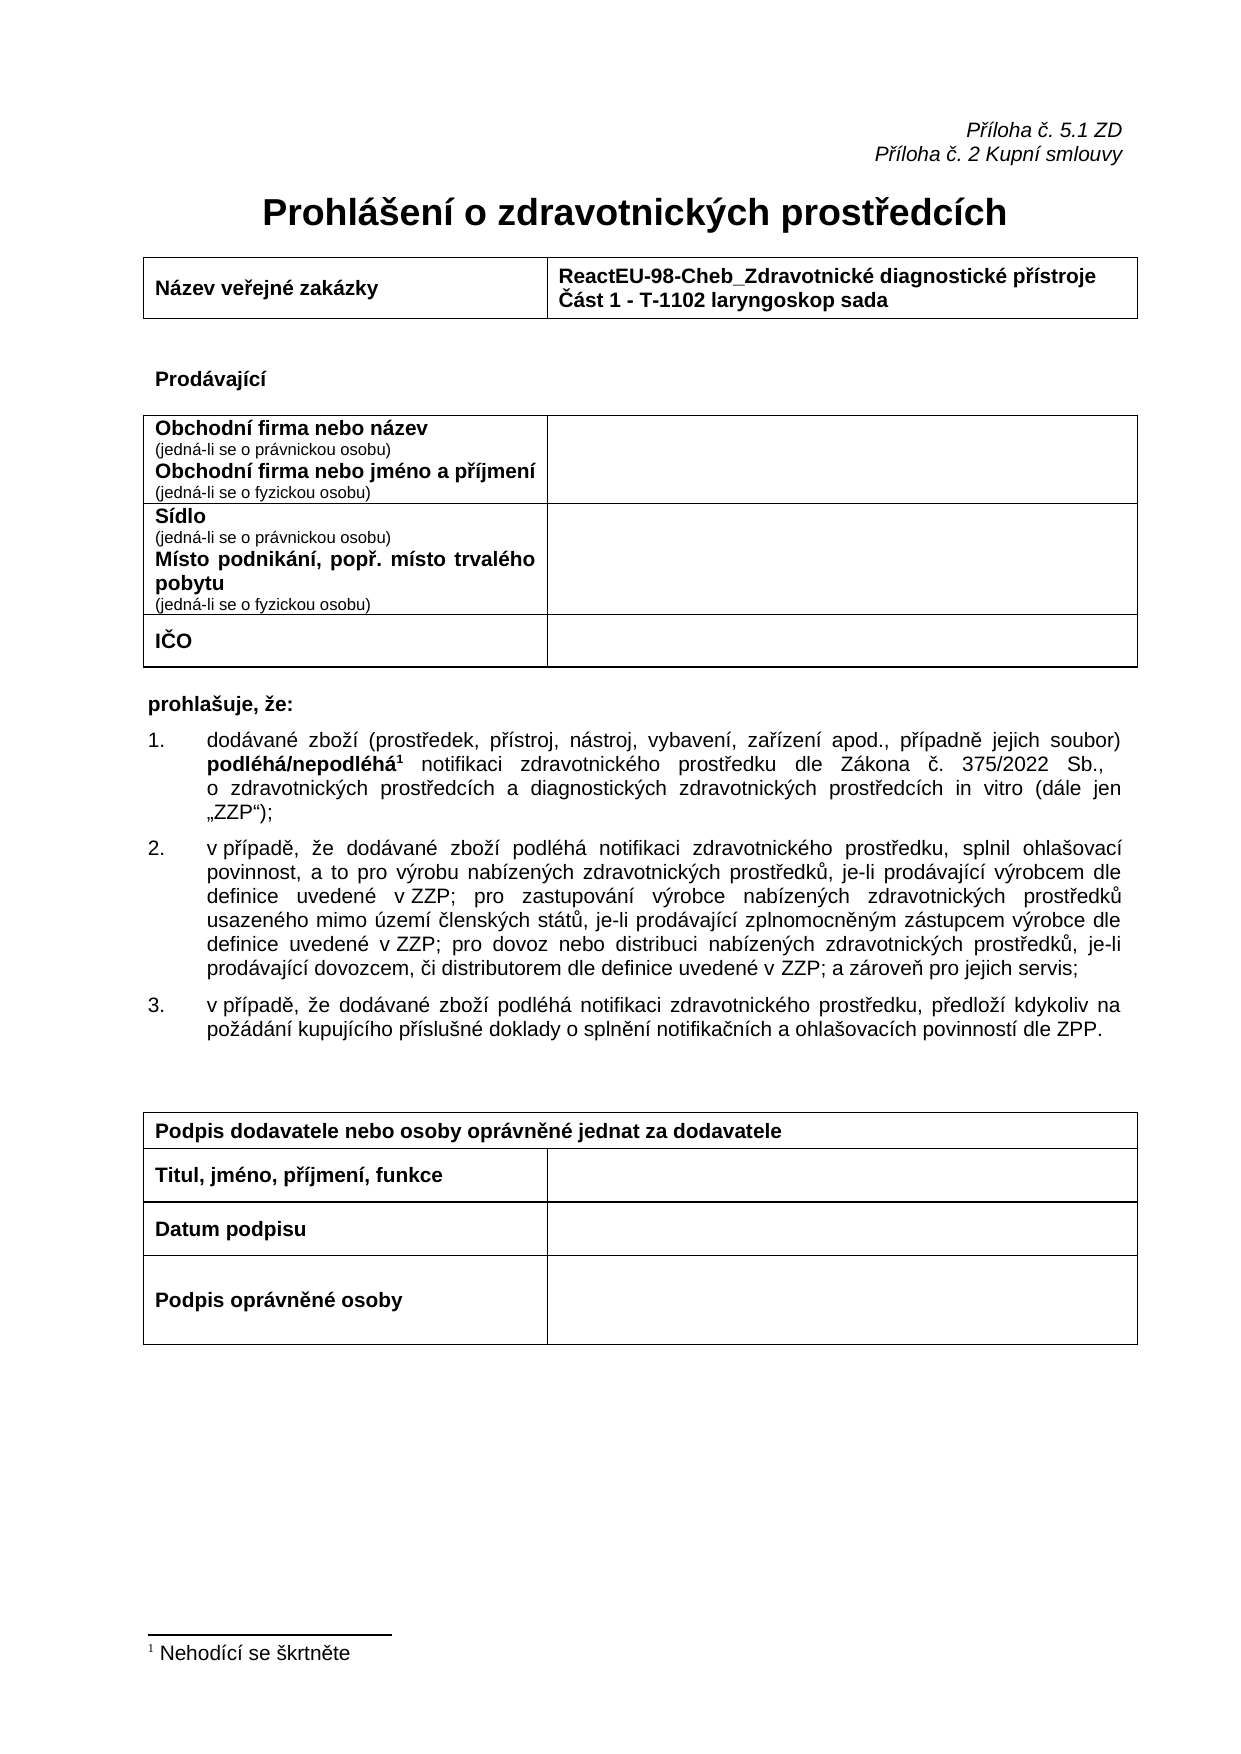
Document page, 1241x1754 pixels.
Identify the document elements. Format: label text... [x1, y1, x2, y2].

table_cell [548, 1203, 1137, 1254]
list v případě, že dodávané zboží podléhá notifikaci zdravotnického prostředku, předloží kdykoliv na požádání kupujícího příslušné doklady o splnění notifikačních a ohlašovacích povinností dle ZPP. [148, 992, 1122, 1040]
table_cell [548, 1149, 1137, 1201]
list dodávané zboží (prostředek, přístroj, nástroj, vybavení, zařízení apod., případně jejich soubor) podléhá/nepodléhá notifikaci zdravotnického prostředku dle Zákona č. 375/2022 Sb., o zdravotnických prostředcích a diagnostických zdravotnických prostředcích in vitro (dále jen „ZZP“); [148, 728, 1122, 824]
text Příloha č. 5.1 ZD [148, 118, 1122, 142]
table_header ReactEU-98-Cheb_Zdravotnické diagnostické přístroje Část 1 - T-1102 laryngoskop sada [548, 258, 1137, 318]
table_cell Titul, jméno, příjmení, funkce [144, 1149, 547, 1201]
table_cell Sídlo (jedná-li se o právnickou osobu) Místo podnikání, popř. místo trvalého pobytu (jedná-li se o fyzickou osobu) [144, 504, 547, 614]
text prohlašuje, že: [148, 691, 1122, 715]
table_cell [548, 1256, 1137, 1344]
table_cell Podpis oprávněné osoby [144, 1256, 547, 1344]
table_cell [548, 615, 1137, 666]
table_cell [548, 504, 1137, 614]
list v případě, že dodávané zboží podléhá notifikaci zdravotnického prostředku, splnil ohlašovací povinnost, a to pro výrobu nabízených zdravotnických prostředků, je-li prodávající výrobcem dle definice uvedené v ZZP; pro zastupování výrobce nabízených zdravotnických prostředků usazeného mimo území členských států, je-li prodávající zplnomocněným zástupcem výrobce dle definice uvedené v ZZP; pro dovoz nebo distribuci nabízených zdravotnických prostředků, je-li prodávající dovozcem, či distributorem dle definice uvedené v ZZP; a zároveň pro jejich servis; [148, 836, 1122, 980]
table_cell IČO [144, 615, 547, 666]
text Prodávající [155, 367, 1122, 391]
table_header Obchodní firma nebo název (jedná-li se o právnickou osobu) Obchodní firma nebo jméno a příjmení (jedná-li se o fyzickou osobu) [144, 416, 547, 502]
table_header [548, 416, 1137, 502]
table_header Název veřejné zakázky [144, 258, 547, 318]
text Příloha č. 2 Kupní smlouvy [148, 142, 1122, 166]
table_header Podpis dodavatele nebo osoby oprávněné jednat za dodavatele [144, 1113, 1137, 1148]
table_cell Datum podpisu [144, 1203, 547, 1254]
subtitle Prohlášení o zdravotnických prostředcích [148, 190, 1122, 233]
